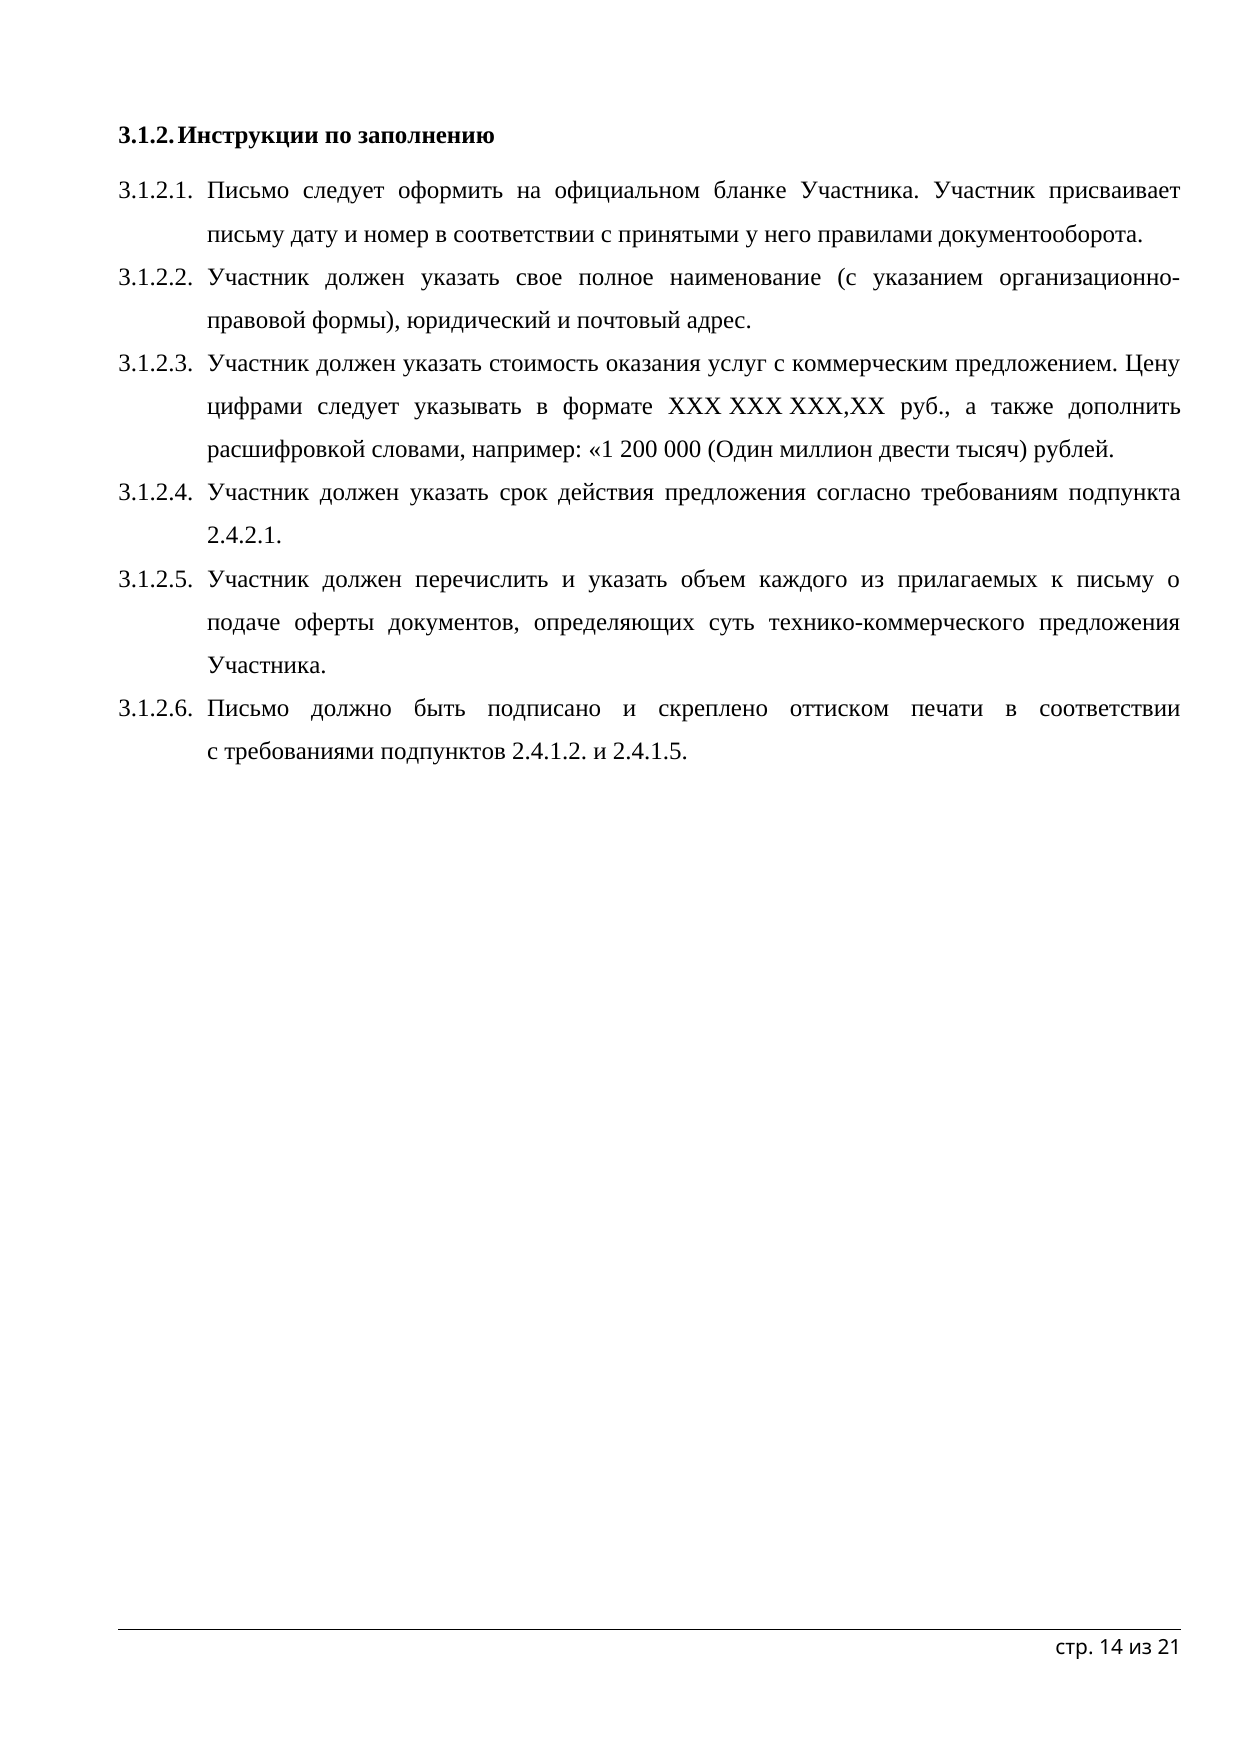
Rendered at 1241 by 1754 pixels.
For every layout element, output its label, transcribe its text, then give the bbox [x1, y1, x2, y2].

list Инструкции по заполнению [118, 120, 1181, 149]
list Письмо должно быть подписано и скреплено оттиском печати в соответствии с требованиями подпунктов 2.4.1.2. и 2.4.1.5. [118, 693, 1181, 765]
list Участник должен указать свое полное наименование (с указанием организационно-правовой формы), юридический и почтовый адрес. [118, 262, 1181, 334]
list Участник должен перечислить и указать объем каждого из прилагаемых к письму о подаче оферты документов, определяющих суть технико-коммерческого предложения Участника. [118, 564, 1181, 679]
list Письмо следует оформить на официальном бланке Участника. Участник присваивает письму дату и номер в соответствии с принятыми у него правилами документооборота. [118, 176, 1181, 247]
list Участник должен указать стоимость оказания услуг с коммерческим предложением. Цену цифрами следует указывать в формате ХХХ ХХХ ХХХ,ХХ руб., а также дополнить расшифровкой словами, например: «1 200 000 (Один миллион двести тысяч) рублей. [118, 348, 1181, 463]
list Участник должен указать срок действия предложения согласно требованиям подпункта 2.4.2.1. [118, 477, 1181, 549]
